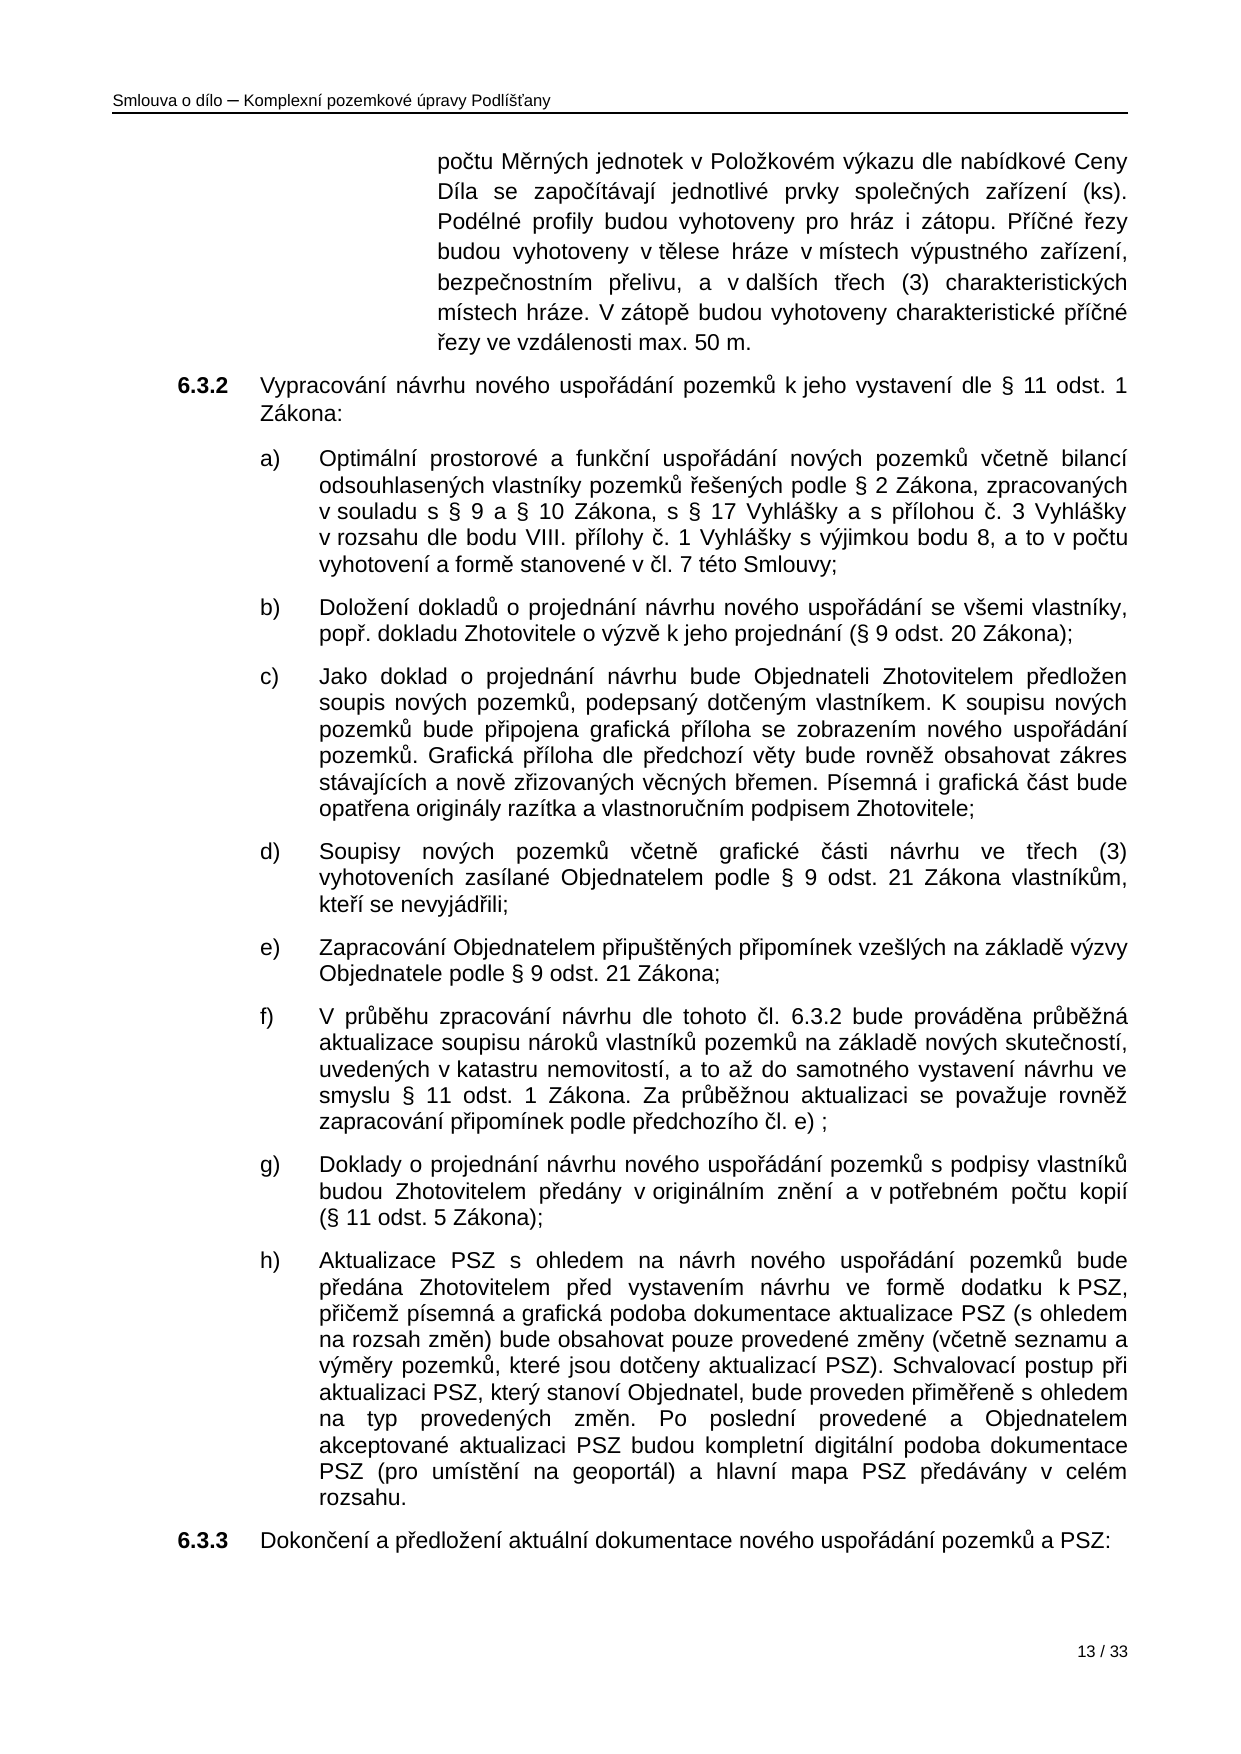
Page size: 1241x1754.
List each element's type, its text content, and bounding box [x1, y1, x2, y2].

list Doložení dokladů o projednání návrhu nového uspořádání se všemi vlastníky, popř. dokladu Zhotovitele o výzvě k jeho projednání (§ 9 odst. 20 Zákona); [260, 594, 1128, 646]
list Jako doklad o projednání návrhu bude Objednateli Zhotovitelem předložen soupis nových pozemků, podepsaný dotčeným vlastníkem. K soupisu nových pozemků bude připojena grafická příloha se zobrazením nového uspořádání pozemků. Grafická příloha dle předchozí věty bude rovněž obsahovat zákres stávajících a nově zřizovaných věcných břemen. Písemná i grafická část bude opatřena originály razítka a vlastnoručním podpisem Zhotovitele; [260, 663, 1128, 821]
text Dokončení a předložení aktuální dokumentace nového uspořádání pozemků a PSZ: [177, 1527, 1128, 1554]
list Aktualizace PSZ s ohledem na návrh nového uspořádání pozemků bude předána Zhotovitelem před vystavením návrhu ve formě dodatku k PSZ, přičemž písemná a grafická podoba dokumentace aktualizace PSZ (s ohledem na rozsah změn) bude obsahovat pouze provedené změny (včetně seznamu a výměry pozemků, které jsou dotčeny aktualizací PSZ). Schvalovací postup při aktualizaci PSZ, který stanoví Objednatel, bude proveden přiměřeně s ohledem na typ provedených změn. Po poslední provedené a Objednatelem akceptované aktualizaci PSZ budou kompletní digitální podoba dokumentace PSZ (pro umístění na geoportál) a hlavní mapa PSZ předávány v celém rozsahu. [260, 1247, 1128, 1511]
list Soupisy nových pozemků včetně grafické části návrhu ve třech (3) vyhotoveních zasílané Objednatelem podle § 9 odst. 21 Zákona vlastníkům, kteří se nevyjádřili; [260, 838, 1128, 917]
list Doklady o projednání návrhu nového uspořádání pozemků s podpisy vlastníků budou Zhotovitelem předány v originálním znění a v potřebném počtu kopií (§ 11 odst. 5 Zákona); [260, 1151, 1128, 1230]
list Optimální prostorové a funkční uspořádání nových pozemků včetně bilancí odsouhlasených vlastníky pozemků řešených podle § 2 Zákona, zpracovaných v souladu s § 9 a § 10 Zákona, s § 17 Vyhlášky a s přílohou č. 3 Vyhlášky v rozsahu dle bodu VIII. přílohy č. 1 Vyhlášky s výjimkou bodu 8, a to v počtu vyhotovení a formě stanovené v čl. 7 této Smlouvy; [260, 445, 1128, 577]
list V průběhu zpracování návrhu dle tohoto čl. 6.3.2 bude prováděna průběžná aktualizace soupisu nároků vlastníků pozemků na základě nových skutečností, uvedených v katastru nemovitostí, a to až do samotného vystavení návrhu ve smyslu § 11 odst. 1 Zákona. Za průběžnou aktualizaci se považuje rovněž zapracování připomínek podle předchozího čl. e) ; [260, 1003, 1128, 1135]
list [334, 148, 1128, 355]
text Vypracování návrhu nového uspořádání pozemků k jeho vystavení dle § 11 odst. 1 Zákona: [177, 372, 1128, 426]
list Zapracování Objednatelem připuštěných připomínek vzešlých na základě výzvy Objednatele podle § 9 odst. 21 Zákona; [260, 933, 1128, 986]
